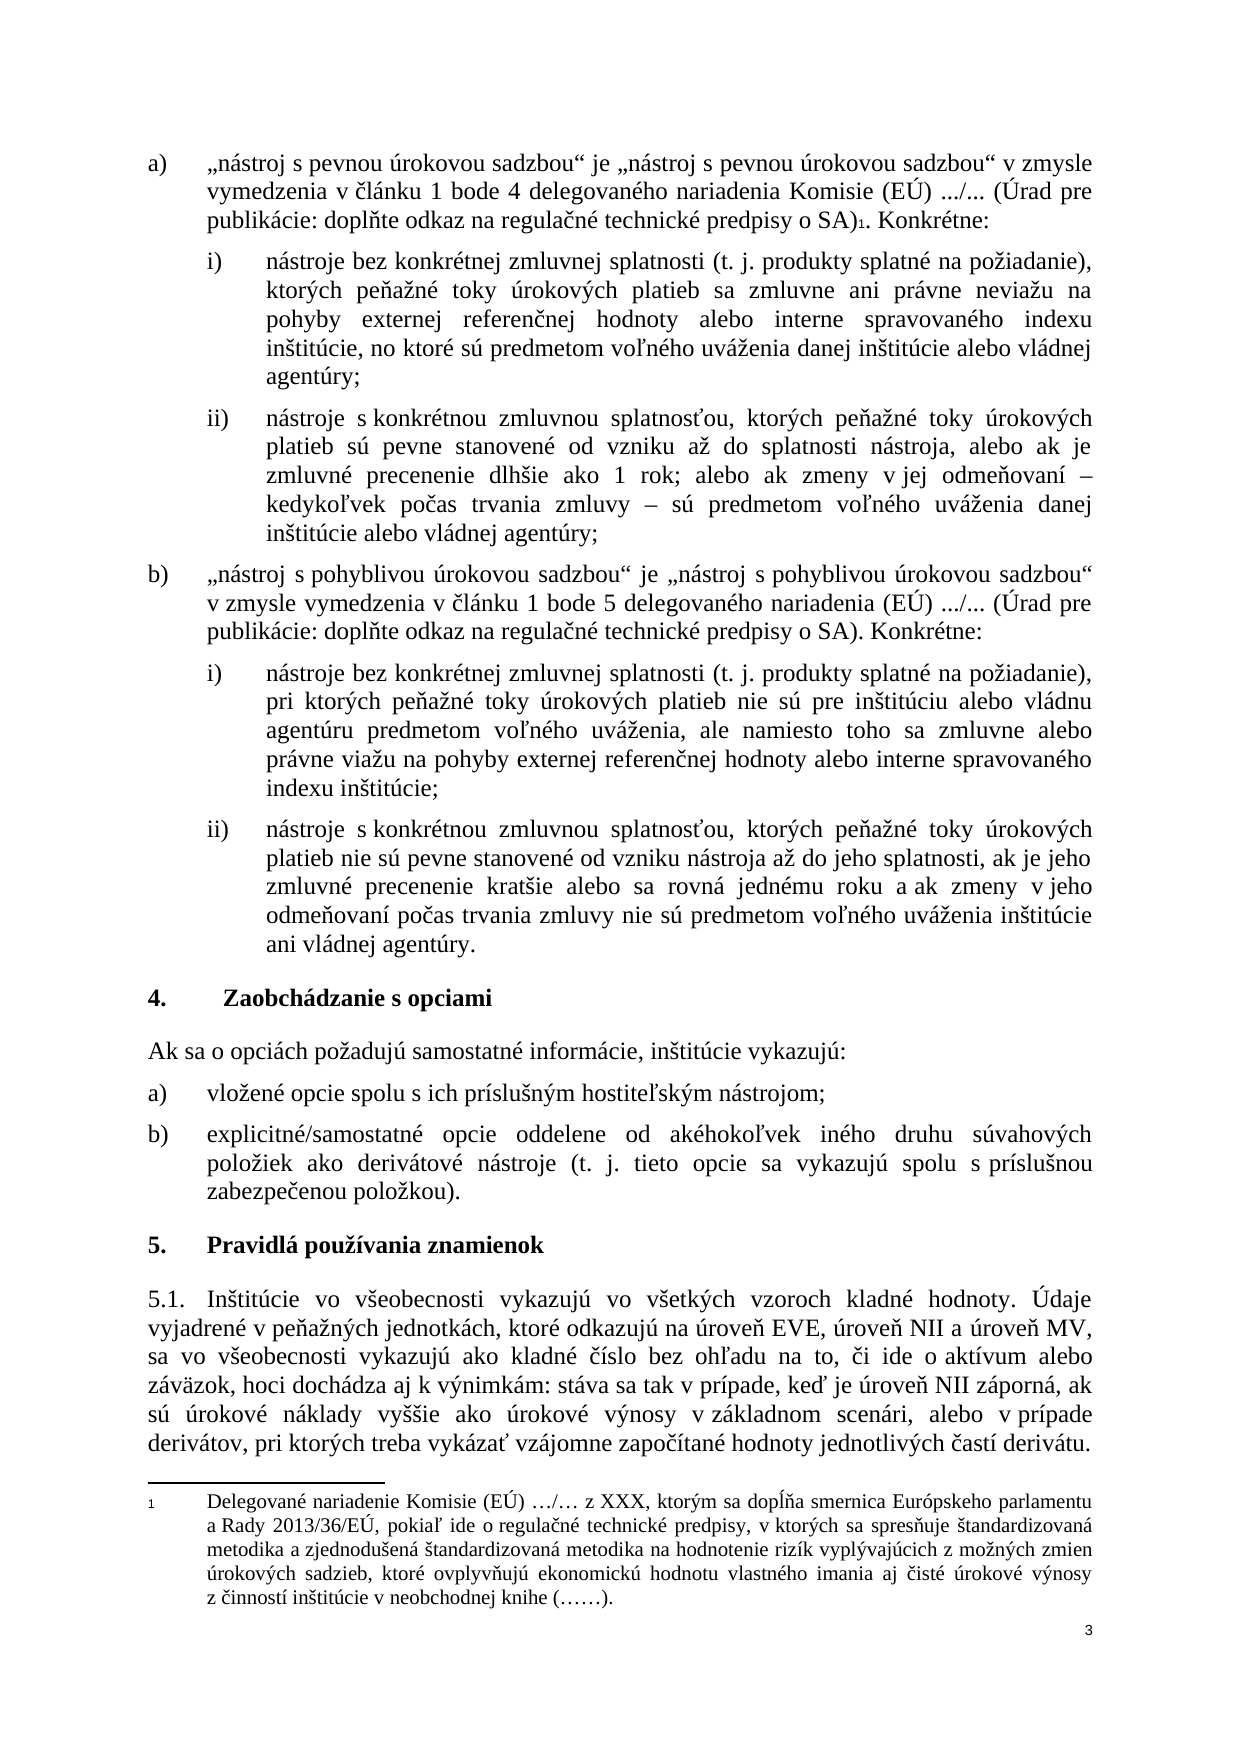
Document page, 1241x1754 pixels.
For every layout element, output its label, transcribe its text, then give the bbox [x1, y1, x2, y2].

text Pravidlá používania znamienok [148, 1230, 1093, 1259]
text Ak sa o opciách požadujú samostatné informácie, inštitúcie vykazujú: [148, 1036, 1093, 1065]
text a) vložené opcie spolu s ich príslušným hostiteľským nástrojom; [148, 1078, 1093, 1106]
text ii) nástroje s konkrétnou zmluvnou splatnosťou, ktorých peňažné toky úrokových platieb nie sú pevne stanovené od vzniku nástroja až do jeho splatnosti, ak je jeho zmluvné precenenie kratšie alebo sa rovná jednému roku a ak zmeny v jeho odmeňovaní počas trvania zmluvy nie sú predmetom voľného uváženia inštitúcie ani vládnej agentúry. [207, 814, 1093, 958]
text b) „nástroj s pohyblivou úrokovou sadzbou“ je „nástroj s pohyblivou úrokovou sadzbou“ v zmysle vymedzenia v článku 1 bode 5 delegovaného nariadenia (EÚ) .../... (Úrad pre publikácie: doplňte odkaz na regulačné technické predpisy o SA). Konkrétne: [148, 559, 1093, 645]
text i) nástroje bez konkrétnej zmluvnej splatnosti (t. j. produkty splatné na požiadanie), ktorých peňažné toky úrokových platieb sa zmluvne ani právne neviažu na pohyby externej referenčnej hodnoty alebo interne spravovaného indexu inštitúcie, no ktoré sú predmetom voľného uváženia danej inštitúcie alebo vládnej agentúry; [207, 246, 1093, 390]
text i) nástroje bez konkrétnej zmluvnej splatnosti (t. j. produkty splatné na požiadanie), pri ktorých peňažné toky úrokových platieb nie sú pre inštitúciu alebo vládnu agentúru predmetom voľného uváženia, ale namiesto toho sa zmluvne alebo právne viažu na pohyby externej referenčnej hodnoty alebo interne spravovaného indexu inštitúcie; [207, 658, 1093, 801]
text b) explicitné/samostatné opcie oddelene od akéhokoľvek iného druhu súvahových položiek ako derivátové nástroje (t. j. tieto opcie sa vykazujú spolu s príslušnou zabezpečenou položkou). [148, 1119, 1093, 1205]
text Zaobchádzanie s opciami [148, 983, 1093, 1011]
text ii) nástroje s konkrétnou zmluvnou splatnosťou, ktorých peňažné toky úrokových platieb sú pevne stanovené od vzniku až do splatnosti nástroja, alebo ak je zmluvné precenenie dlhšie ako 1 rok; alebo ak zmeny v jej odmeňovaní – kedykoľvek počas trvania zmluvy – sú predmetom voľného uváženia danej inštitúcie alebo vládnej agentúry; [207, 403, 1093, 546]
text 5.1. Inštitúcie vo všeobecnosti vykazujú vo všetkých vzoroch kladné hodnoty. Údaje vyjadrené v peňažných jednotkách, ktoré odkazujú na úroveň EVE, úroveň NII a úroveň MV, sa vo všeobecnosti vykazujú ako kladné číslo bez ohľadu na to, či ide o aktívum alebo záväzok, hoci dochádza aj k výnimkám: stáva sa tak v prípade, keď je úroveň NII záporná, ak sú úrokové náklady vyššie ako úrokové výnosy v základnom scenári, alebo v prípade derivátov, pri ktorých treba vykázať vzájomne započítané hodnoty jednotlivých častí derivátu. [148, 1284, 1093, 1456]
text a) „nástroj s pevnou úrokovou sadzbou“ je „nástroj s pevnou úrokovou sadzbou“ v zmysle vymedzenia v článku 1 bode 4 delegovaného nariadenia Komisie (EÚ) .../... (Úrad pre publikácie: doplňte odkaz na regulačné technické predpisy o SA). Konkrétne: [148, 148, 1093, 234]
